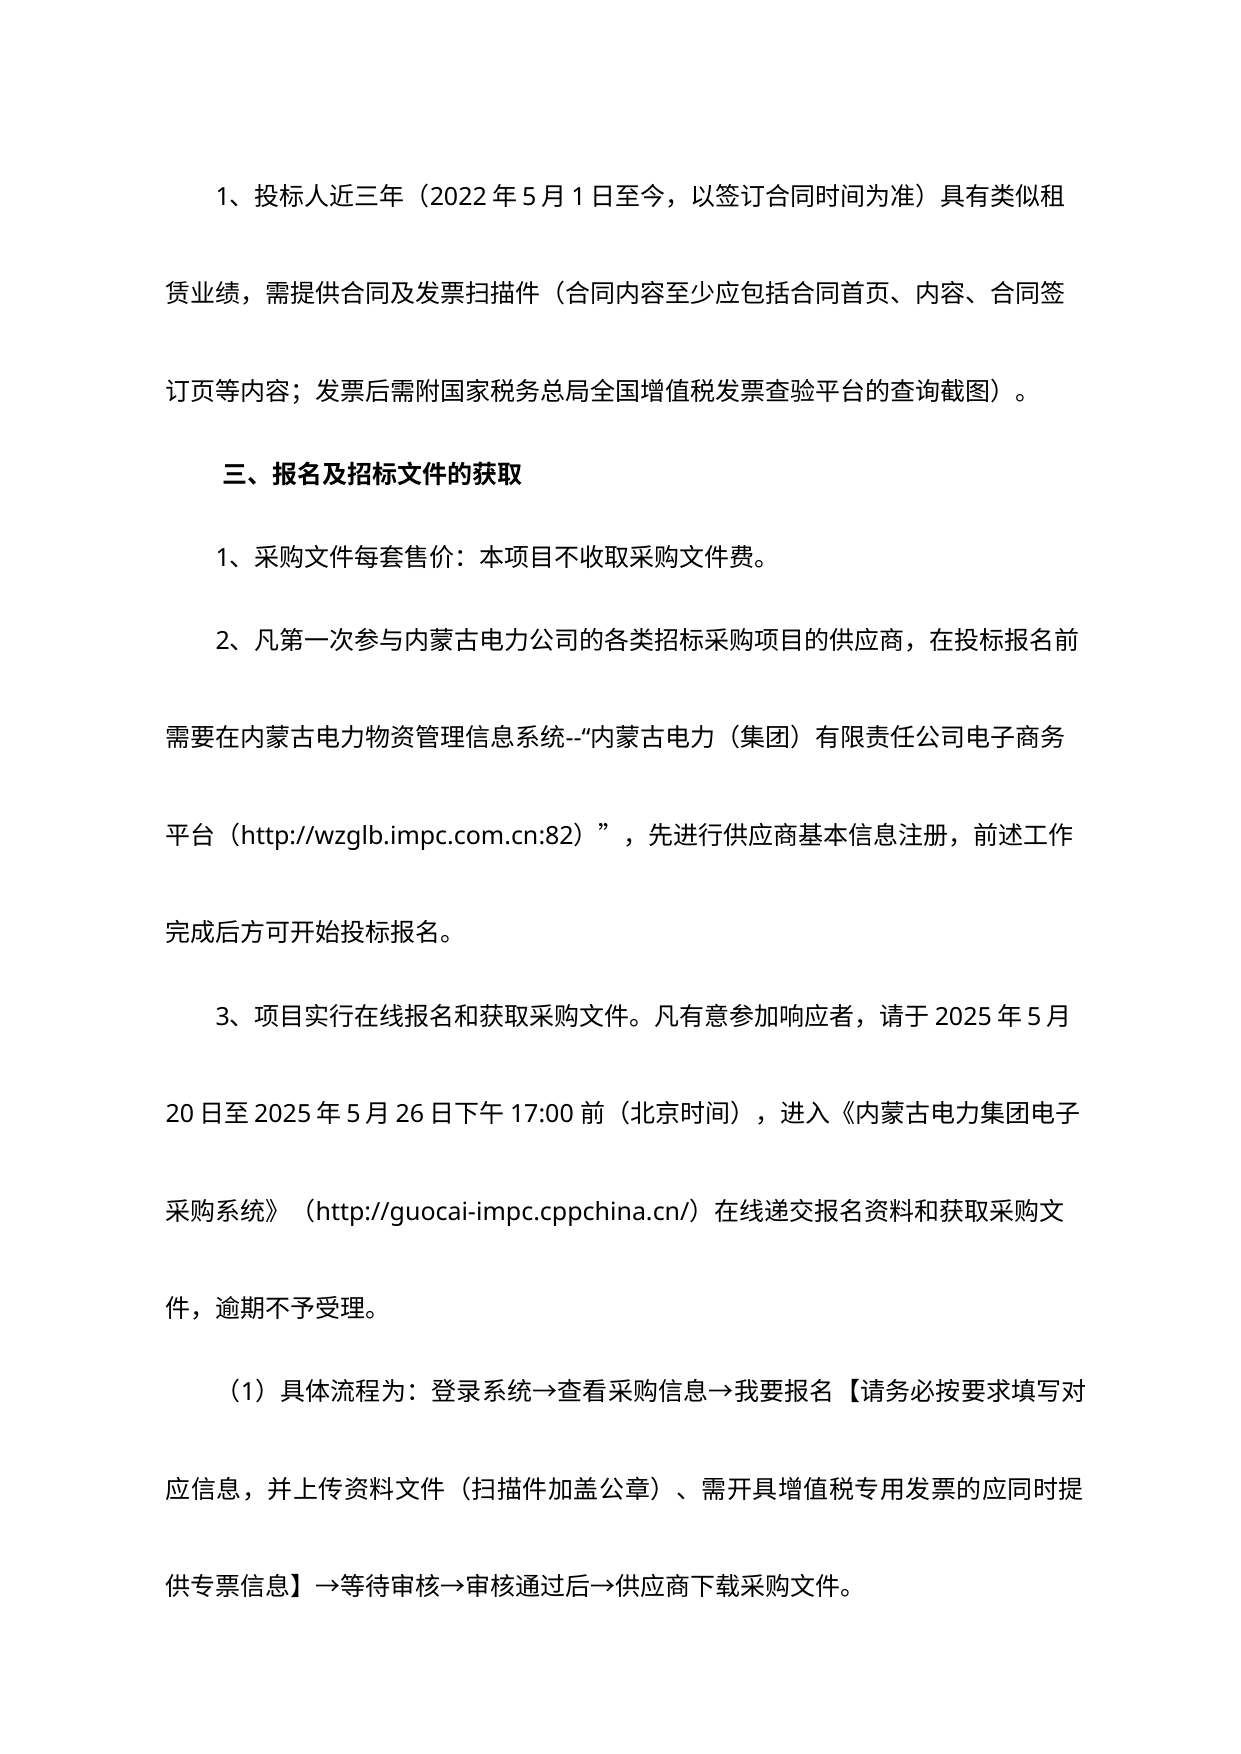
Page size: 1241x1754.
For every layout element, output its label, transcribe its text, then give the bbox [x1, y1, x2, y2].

text （1）具体流程为：登录系统→查看采购信息→我要报名【请务必按要求填写对应信息，并上传资料文件（扫描件加盖公章）、需开具增值税专用发票的应同时提供专票信息】→等待审核→审核通过后→供应商下载采购文件。 [165, 1357, 1087, 1617]
text 三、报名及招标文件的获取 [165, 440, 1087, 505]
text 1、采购文件每套售价：本项目不收取采购文件费。 [165, 523, 1087, 588]
text 1、投标人近三年（2022年5月1日至今，以签订合同时间为准）具有类似租赁业绩，需提供合同及发票扫描件（合同内容至少应包括合同首页、内容、合同签订页等内容；发票后需附国家税务总局全国增值税发票查验平台的查询截图）。 [165, 162, 1087, 422]
text 3、项目实行在线报名和获取采购文件。凡有意参加响应者，请于2025年5月20日至2025年5月26日下午 17:00 前（北京时间），进入《内蒙古电力集团电子采购系统》（http://guocai-impc.cppchina.cn/）在线递交报名资料和获取采购文件，逾期不予受理。 [165, 982, 1087, 1339]
text 2、凡第一次参与内蒙古电力公司的各类招标采购项目的供应商，在投标报名前需要在内蒙古电力物资管理信息系统--“内蒙古电力（集团）有限责任公司电子商务平台（http://wzglb.impc.com.cn:82）”，先进行供应商基本信息注册，前述工作完成后方可开始投标报名。 [165, 606, 1087, 963]
